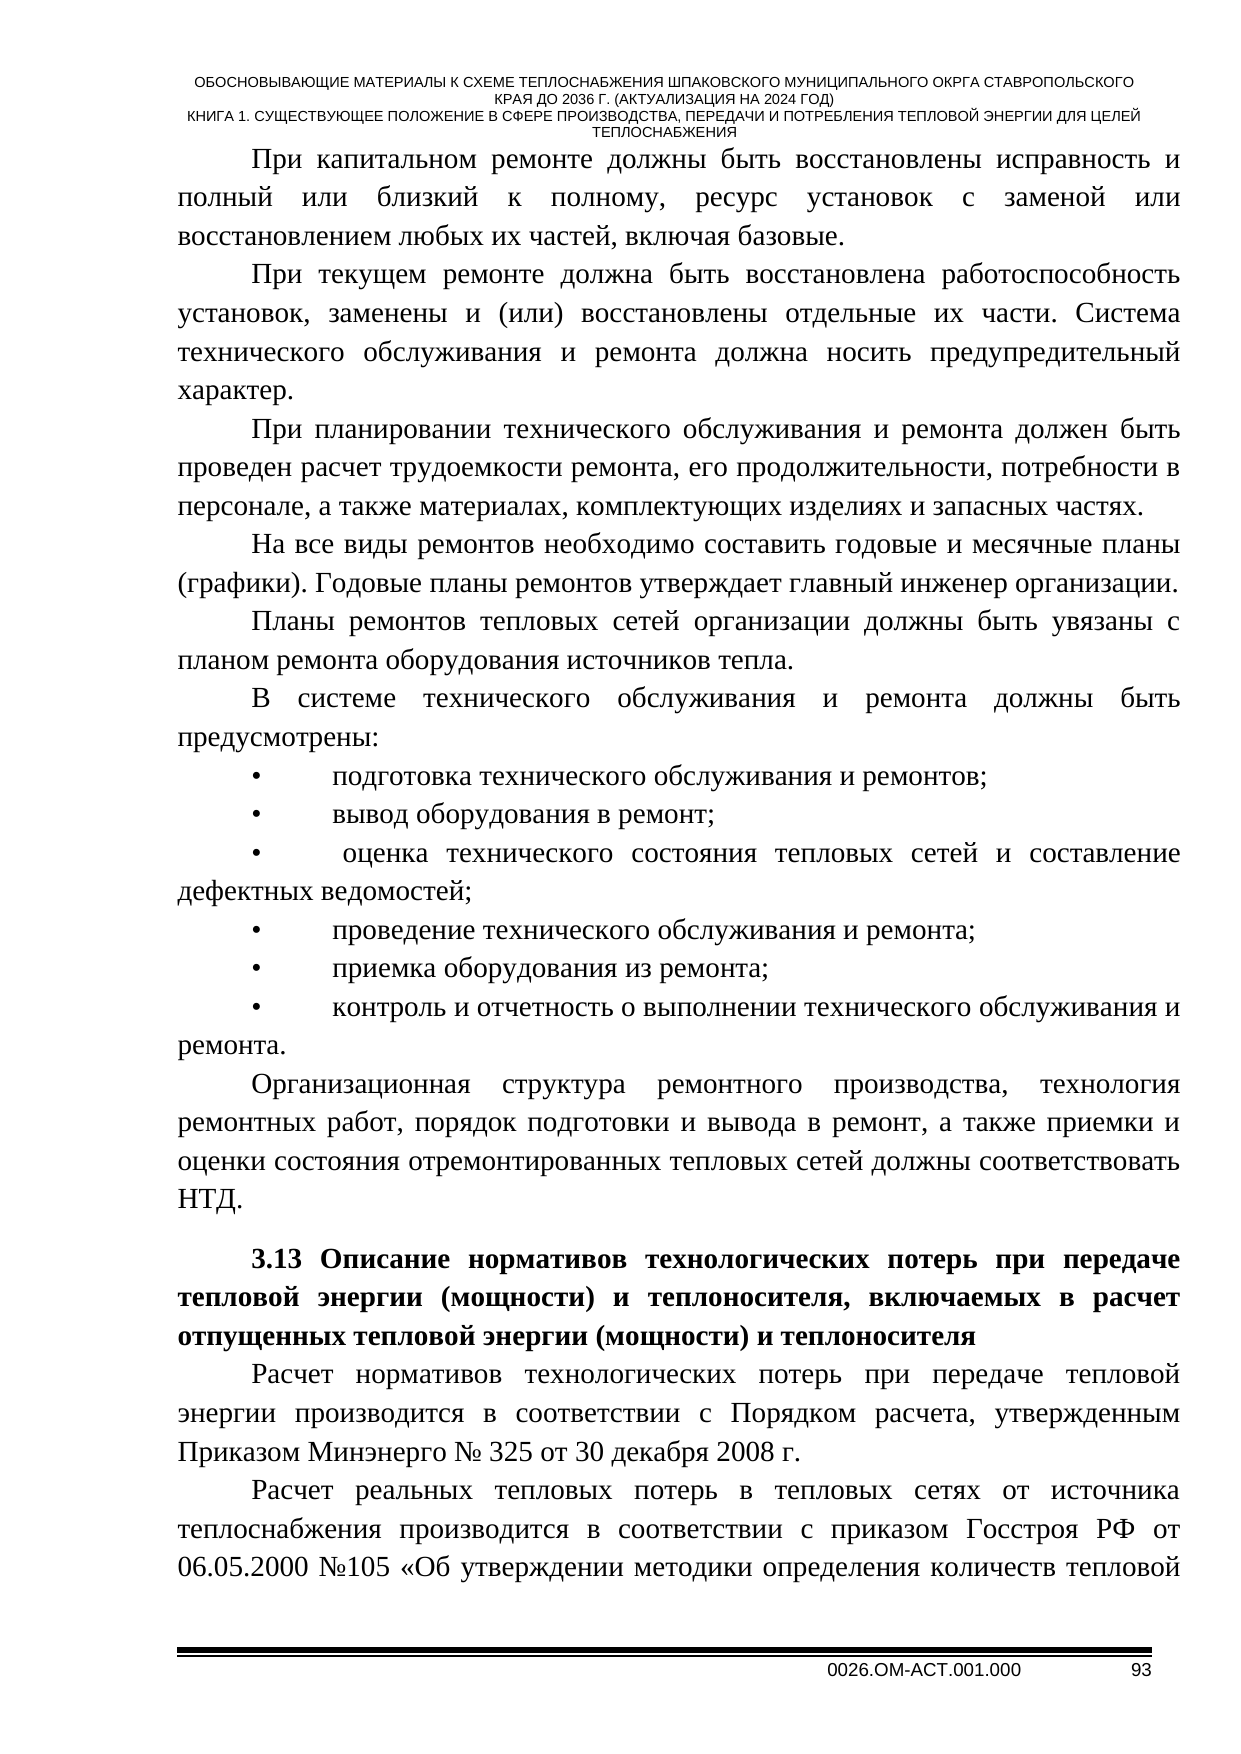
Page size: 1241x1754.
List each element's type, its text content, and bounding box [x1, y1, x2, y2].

text На все виды ремонтов необходимо составить годовые и месячные планы (графики). Годовые планы ремонтов утверждает главный инженер организации. [177, 526, 1181, 598]
text При текущем ремонте должна быть восстановлена работоспособность установок, заменены и (или) восстановлены отдельные их части. Система технического обслуживания и ремонта должна носить предупредительный характер. [177, 257, 1181, 406]
text • оценка технического состояния тепловых сетей и составление дефектных ведомостей; [177, 835, 1181, 907]
text При планировании технического обслуживания и ремонта должен быть проведен расчет трудоемкости ремонта, его продолжительности, потребности в персонале, а также материалах, комплектующих изделиях и запасных частях. [177, 411, 1181, 521]
text При капитальном ремонте должны быть восстановлены исправность и полный или близкий к полному, ресурс установок с заменой или восстановлением любых их частей, включая базовые. [177, 141, 1181, 252]
text Планы ремонтов тепловых сетей организации должны быть увязаны с планом ремонта оборудования источников тепла. [177, 603, 1181, 676]
text • приемка оборудования из ремонта; [177, 950, 1181, 984]
text Расчет нормативов технологических потерь при передаче тепловой энергии производится в соответствии с Порядком расчета, утвержденным Приказом Минэнерго № 325 от 30 декабря 2008 г. [177, 1357, 1181, 1467]
text • подготовка технического обслуживания и ремонтов; [177, 758, 1181, 791]
text • контроль и отчетность о выполнении технического обслуживания и ремонта. [177, 989, 1181, 1061]
text 3.13 Описание нормативов технологических потерь при передаче тепловой энергии (мощности) и теплоносителя, включаемых в расчет отпущенных тепловой энергии (мощности) и теплоносителя [177, 1241, 1181, 1352]
text • проведение технического обслуживания и ремонта; [177, 912, 1181, 945]
text Организационная структура ремонтного производства, технология ремонтных работ, порядок подготовки и вывода в ремонт, а также приемки и оценки состояния отремонтированных тепловых сетей должны соответствовать НТД. [177, 1066, 1181, 1215]
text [177, 1472, 1181, 1583]
text В системе технического обслуживания и ремонта должны быть предусмотрены: [177, 681, 1181, 753]
text • вывод оборудования в ремонт; [177, 796, 1181, 830]
